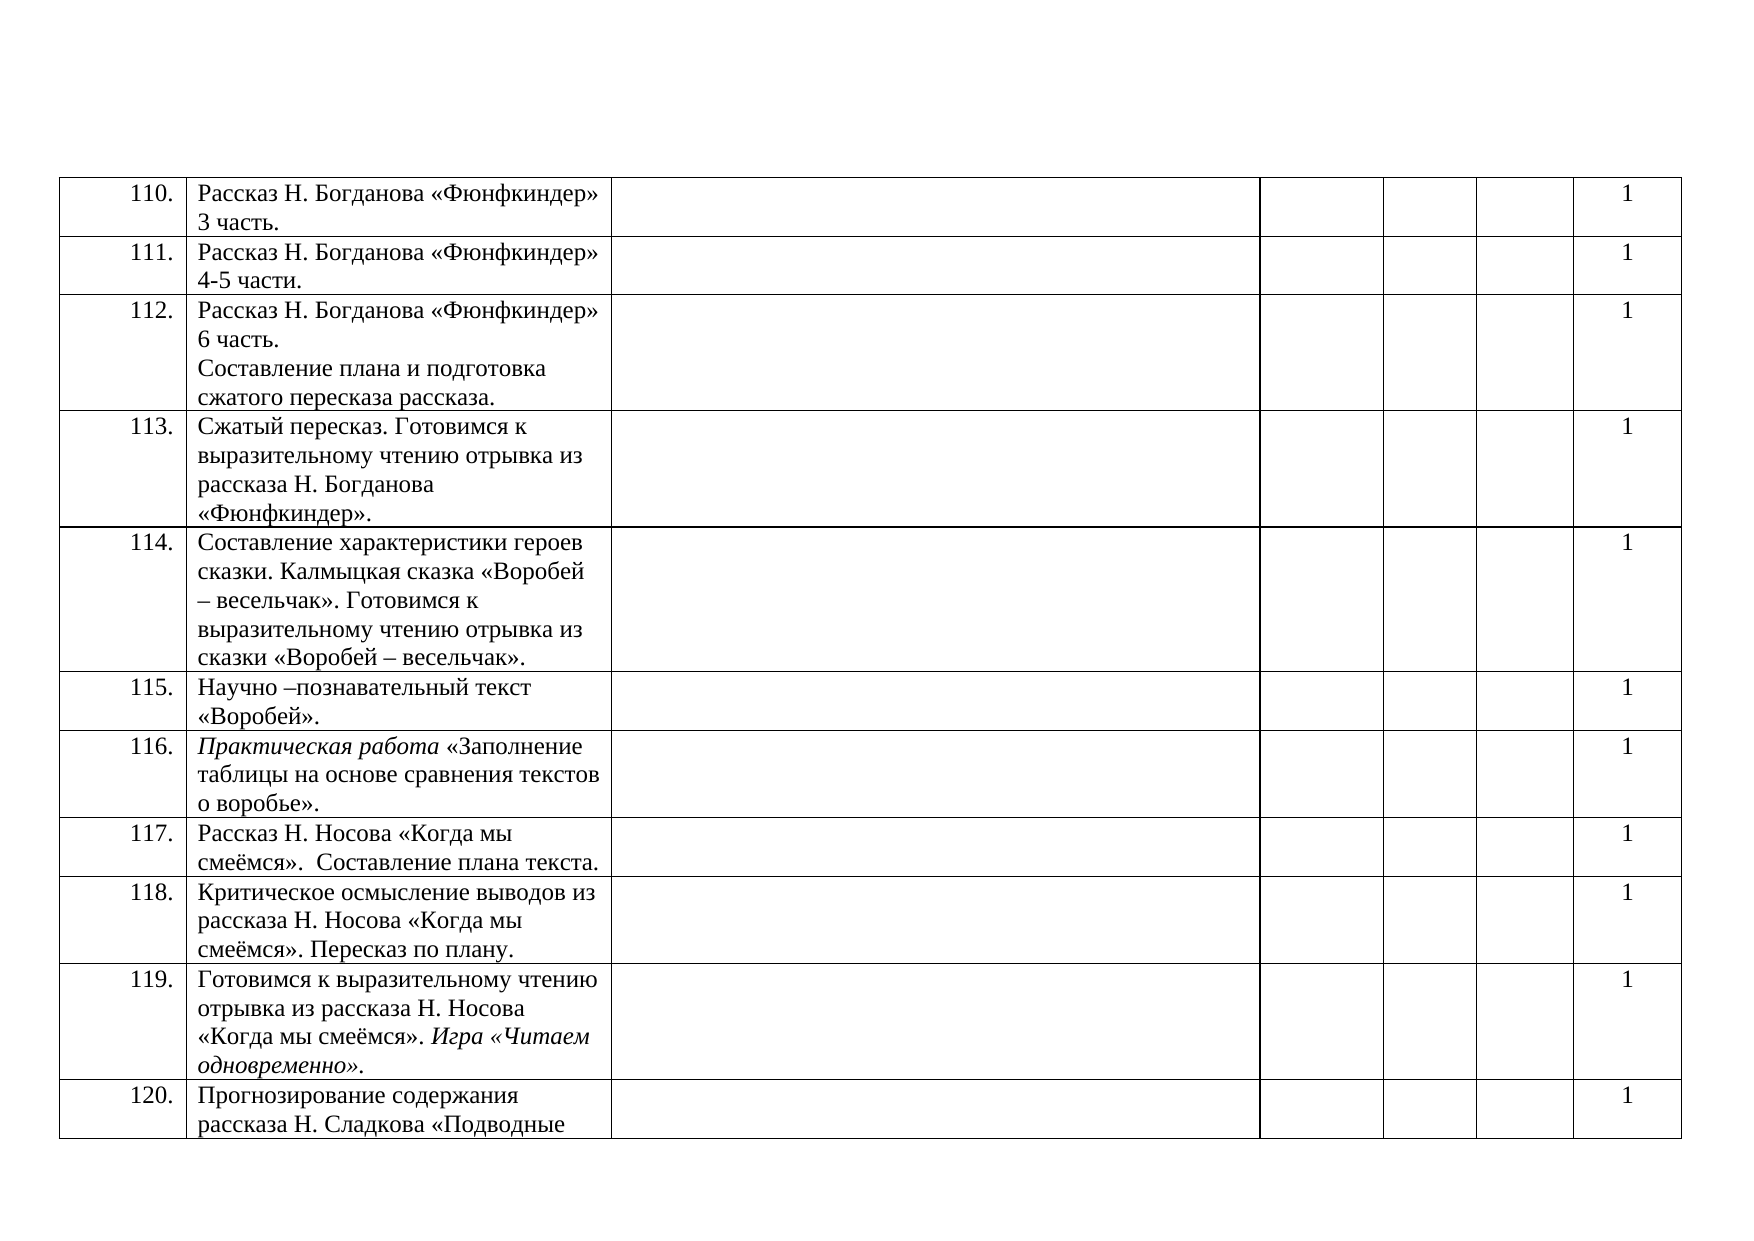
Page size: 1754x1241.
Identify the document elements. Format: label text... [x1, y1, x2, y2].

table_cell [1384, 964, 1476, 1079]
table_cell [60, 178, 186, 236]
table_cell [1477, 964, 1573, 1079]
table_cell Рассказ Н. Богданова «Фюнфкиндер» 3 часть. [187, 178, 611, 236]
table_cell [1477, 672, 1573, 730]
table_cell Рассказ Н. Богданова «Фюнфкиндер» 6 часть. Составление плана и подготовка сжатого пересказа рассказа. [187, 295, 611, 410]
table_cell 1 [1574, 295, 1681, 410]
table_cell [1384, 1080, 1476, 1137]
table_cell [612, 672, 1259, 730]
table_cell [1384, 237, 1476, 294]
table_cell 1 [1574, 528, 1681, 671]
table_cell [612, 818, 1259, 876]
table_cell [1477, 731, 1573, 817]
table_cell [60, 964, 186, 1079]
table_cell [612, 964, 1259, 1079]
table_cell [1384, 672, 1476, 730]
table_cell [1261, 411, 1383, 526]
table_cell 1 [1574, 964, 1681, 1079]
table_cell Рассказ Н. Богданова «Фюнфкиндер» 4-5 части. [187, 237, 611, 294]
table_cell [1261, 295, 1383, 410]
table_cell [60, 295, 186, 410]
table_cell [612, 877, 1259, 963]
table_cell [1261, 964, 1383, 1079]
table_cell [612, 411, 1259, 526]
table_cell [1477, 178, 1573, 236]
table_cell [1477, 237, 1573, 294]
table_cell Практическая работа «Заполнение таблицы на основе сравнения текстов о воробье». [187, 731, 611, 817]
table_cell 1 [1574, 877, 1681, 963]
table_cell [1384, 295, 1476, 410]
table_cell [612, 1080, 1259, 1137]
table_cell Критическое осмысление выводов из рассказа Н. Носова «Когда мы смеёмся». Пересказ по плану. [187, 877, 611, 963]
table_cell [60, 411, 186, 526]
table_cell [1477, 877, 1573, 963]
table_cell Рассказ Н. Носова «Когда мы смеёмся». Составление плана текста. [187, 818, 611, 876]
table_cell [1477, 1080, 1573, 1137]
table_cell [1384, 411, 1476, 526]
table_cell [612, 237, 1259, 294]
table_cell [1477, 411, 1573, 526]
table_cell [1261, 178, 1383, 236]
table_cell [1261, 877, 1383, 963]
table_cell 1 [1574, 411, 1681, 526]
table_cell [60, 731, 186, 817]
table_cell [612, 178, 1259, 236]
table_cell Научно –познавательный текст «Воробей». [187, 672, 611, 730]
table_cell Составление характеристики героев сказки. Калмыцкая сказка «Воробей – весельчак». Готовимся к выразительному чтению отрывка из сказки «Воробей – весельчак». [187, 528, 611, 671]
table_cell 1 [1574, 672, 1681, 730]
table_cell [60, 1080, 186, 1137]
table_cell [1384, 818, 1476, 876]
table_cell [60, 877, 186, 963]
table_cell [612, 528, 1259, 671]
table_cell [187, 1080, 611, 1137]
table_cell [1384, 178, 1476, 236]
table_cell [1261, 1080, 1383, 1137]
table_cell [1477, 295, 1573, 410]
table_cell [1384, 731, 1476, 817]
table_cell [1477, 528, 1573, 671]
table_cell [1261, 237, 1383, 294]
table_cell 1 [1574, 237, 1681, 294]
table_cell [1477, 818, 1573, 876]
table_cell [1261, 672, 1383, 730]
table_cell [60, 237, 186, 294]
table_cell Сжатый пересказ. Готовимся к выразительному чтению отрывка из рассказа Н. Богданова «Фюнфкиндер». [187, 411, 611, 526]
table_cell 1 [1574, 731, 1681, 817]
table_cell Готовимся к выразительному чтению отрывка из рассказа Н. Носова «Когда мы смеёмся». Игра «Читаем одновременно». [187, 964, 611, 1079]
table_cell [1384, 528, 1476, 671]
table_cell 1 [1574, 818, 1681, 876]
table_cell [1261, 528, 1383, 671]
table_cell [612, 731, 1259, 817]
table_cell [1261, 818, 1383, 876]
table_cell [1261, 731, 1383, 817]
table_cell [60, 672, 186, 730]
table_cell 1 [1574, 1080, 1681, 1137]
table_cell [60, 818, 186, 876]
table_cell [1384, 877, 1476, 963]
table_cell [60, 528, 186, 671]
table_cell 1 [1574, 178, 1681, 236]
table_cell [612, 295, 1259, 410]
